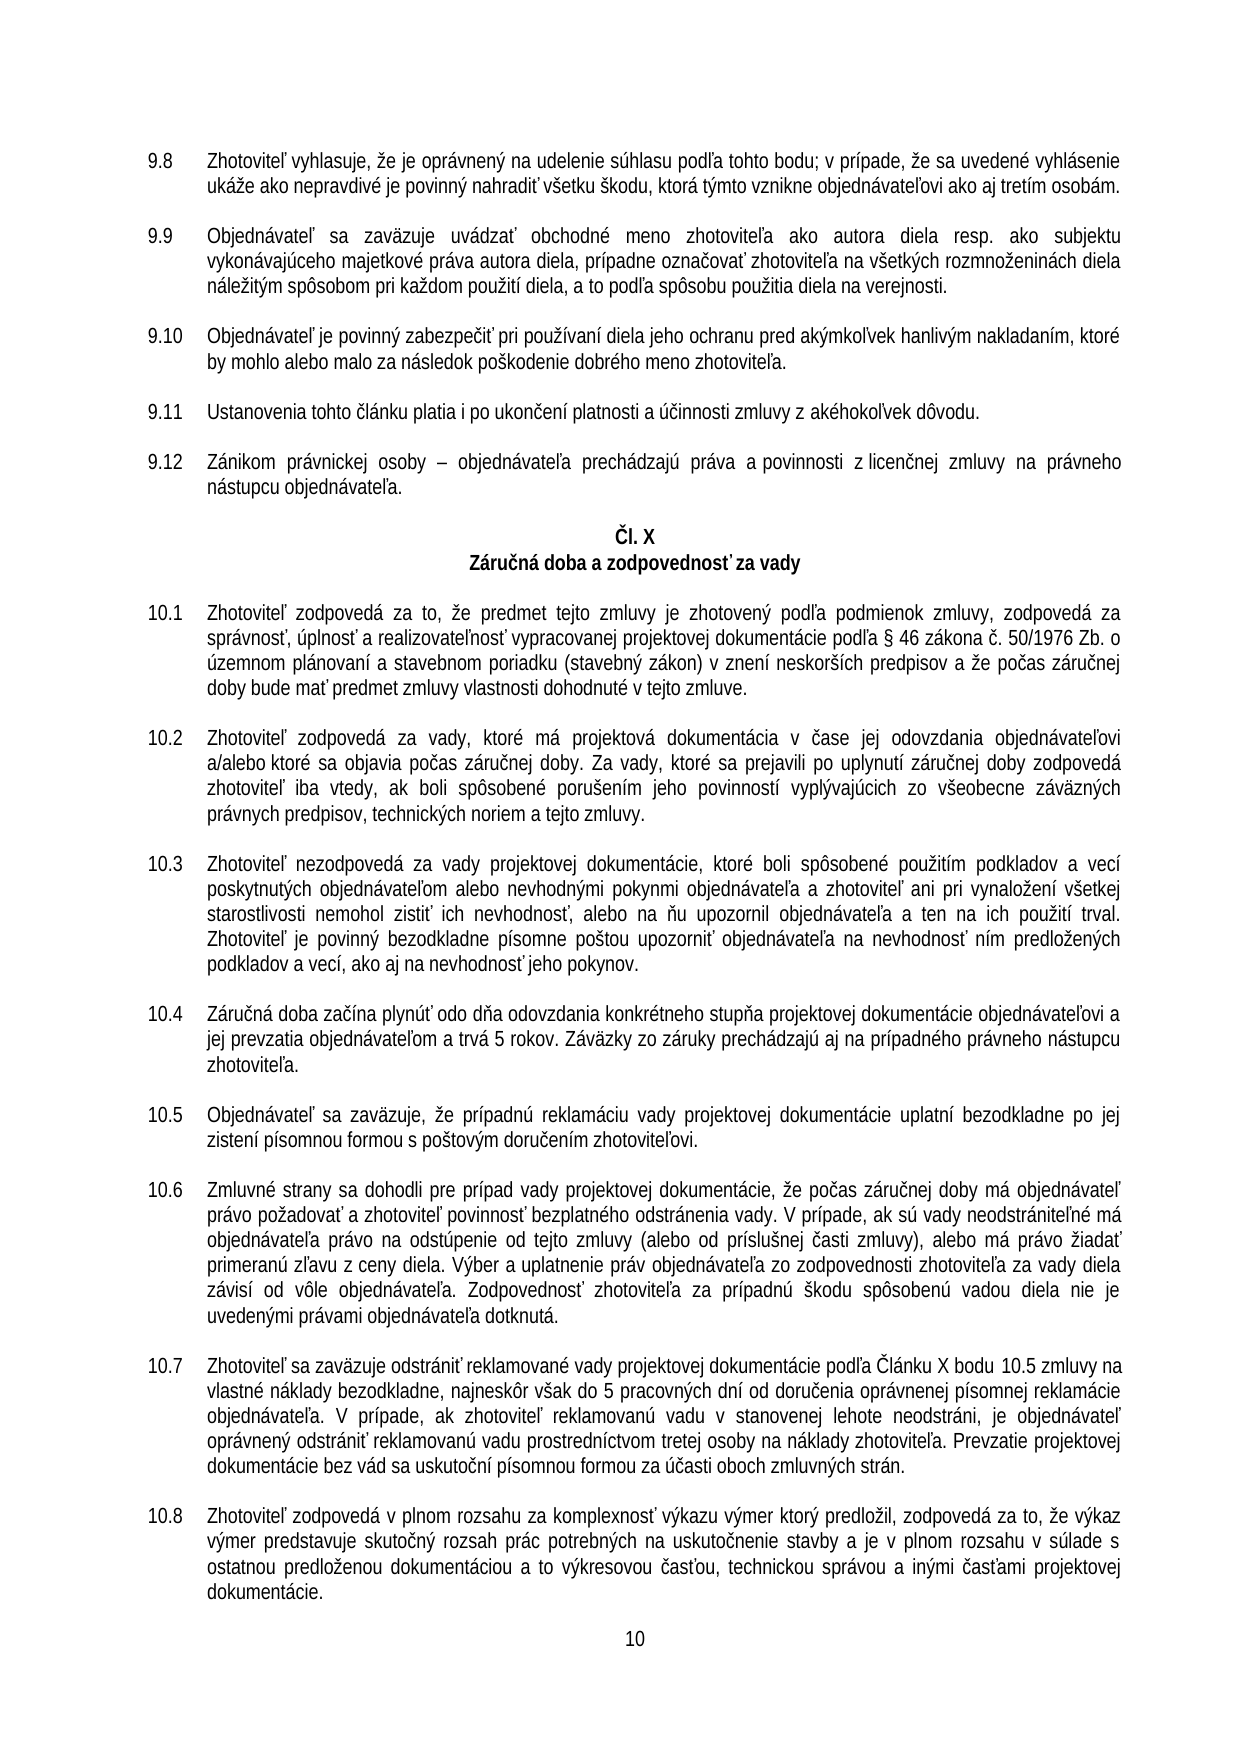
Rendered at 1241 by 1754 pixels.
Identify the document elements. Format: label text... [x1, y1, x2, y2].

list Zhotoviteľ nezodpovedá za vady projektovej dokumentácie, ktoré boli spôsobené použitím podkladov a vecí poskytnutých objednávateľom alebo nevhodnými pokynmi objednávateľa a zhotoviteľ ani pri vynaložení všetkej starostlivosti nemohol zistiť ich nevhodnosť, alebo na ňu upozornil objednávateľa a ten na ich použití trval. Zhotoviteľ je povinný bezodkladne písomne poštou upozorniť objednávateľa na nevhodnosť ním predložených podkladov a vecí, ako aj na nevhodnosť jeho pokynov. [148, 851, 1122, 976]
list Zhotoviteľ zodpovedá v plnom rozsahu za komplexnosť výkazu výmer ktorý predložil, zodpovedá za to, že výkaz výmer predstavuje skutočný rozsah prác potrebných na uskutočnenie stavby a je v plnom rozsahu v súlade s ostatnou predloženou dokumentáciou a to výkresovou časťou, technickou správou a inými časťami projektovej dokumentácie. [148, 1503, 1122, 1604]
list Zhotoviteľ sa zaväzuje odstrániť reklamované vady projektovej dokumentácie podľa Článku X bodu 10.5 zmluvy na vlastné náklady bezodkladne, najneskôr však do 5 pracovných dní od doručenia oprávnenej písomnej reklamácie objednávateľa. V prípade, ak zhotoviteľ reklamovanú vadu v stanovenej lehote neodstráni, je objednávateľ oprávnený odstrániť reklamovanú vadu prostredníctvom tretej osoby na náklady zhotoviteľa. Prevzatie projektovej dokumentácie bez vád sa uskutoční písomnou formou za účasti oboch zmluvných strán. [148, 1353, 1122, 1478]
list Zhotoviteľ zodpovedá za to, že predmet tejto zmluvy je zhotovený podľa podmienok zmluvy, zodpovedá za správnosť, úplnosť a realizovateľnosť vypracovanej projektovej dokumentácie podľa § 46 zákona č. 50/1976 Zb. o územnom plánovaní a stavebnom poriadku (stavebný zákon) v znení neskorších predpisov a že počas záručnej doby bude mať predmet zmluvy vlastnosti dohodnuté v tejto zmluve. [148, 599, 1122, 700]
text 9.11 Ustanovenia tohto článku platia i po ukončení platnosti a účinnosti zmluvy z akéhokoľvek dôvodu. [148, 399, 1122, 424]
list Zmluvné strany sa dohodli pre prípad vady projektovej dokumentácie, že počas záručnej doby má objednávateľ právo požadovať a zhotoviteľ povinnosť bezplatného odstránenia vady. V prípade, ak sú vady neodstrániteľné má objednávateľa právo na odstúpenie od tejto zmluvy (alebo od príslušnej časti zmluvy), alebo má právo žiadať primeranú zľavu z ceny diela. Výber a uplatnenie práv objednávateľa zo zodpovednosti zhotoviteľa za vady diela závisí od vôle objednávateľa. Zodpovednosť zhotoviteľa za prípadnú škodu spôsobenú vadou diela nie je uvedenými právami objednávateľa dotknutá. [148, 1177, 1122, 1328]
text Čl. X [148, 524, 1122, 549]
text 9.10 Objednávateľ je povinný zabezpečiť pri používaní diela jeho ochranu pred akýmkoľvek hanlivým nakladaním, ktoré by mohlo alebo malo za následok poškodenie dobrého meno zhotoviteľa. [148, 323, 1122, 374]
text 9.9 Objednávateľ sa zaväzuje uvádzať obchodné meno zhotoviteľa ako autora diela resp. ako subjektu vykonávajúceho majetkové práva autora diela, prípadne označovať zhotoviteľa na všetkých rozmnoženinách diela náležitým spôsobom pri každom použití diela, a to podľa spôsobu použitia diela na verejnosti. [148, 223, 1122, 298]
list Zhotoviteľ vyhlasuje, že je oprávnený na udelenie súhlasu podľa tohto bodu; v prípade, že sa uvedené vyhlásenie ukáže ako nepravdivé je povinný nahradiť všetku škodu, ktorá týmto vznikne objednávateľovi ako aj tretím osobám. [148, 148, 1122, 198]
list Zhotoviteľ zodpovedá za vady, ktoré má projektová dokumentácia v čase jej odovzdania objednávateľovi a/alebo ktoré sa objavia počas záručnej doby. Za vady, ktoré sa prejavili po uplynutí záručnej doby zodpovedá zhotoviteľ iba vtedy, ak boli spôsobené porušením jeho povinností vyplývajúcich zo všeobecne záväzných právnych predpisov, technických noriem a tejto zmluvy. [148, 725, 1122, 826]
list Záručná doba začína plynúť odo dňa odovzdania konkrétneho stupňa projektovej dokumentácie objednávateľovi a jej prevzatia objednávateľom a trvá 5 rokov. Záväzky zo záruky prechádzajú aj na prípadného právneho nástupcu zhotoviteľa. [148, 1001, 1122, 1077]
subtitle Záručná doba a zodpovednosť za vady [148, 549, 1122, 574]
text 9.12 Zánikom právnickej osoby – objednávateľa prechádzajú práva a povinnosti z licenčnej zmluvy na právneho nástupcu objednávateľa. [148, 449, 1122, 499]
list Objednávateľ sa zaväzuje, že prípadnú reklamáciu vady projektovej dokumentácie uplatní bezodkladne po jej zistení písomnou formou s poštovým doručením zhotoviteľovi. [148, 1102, 1122, 1152]
